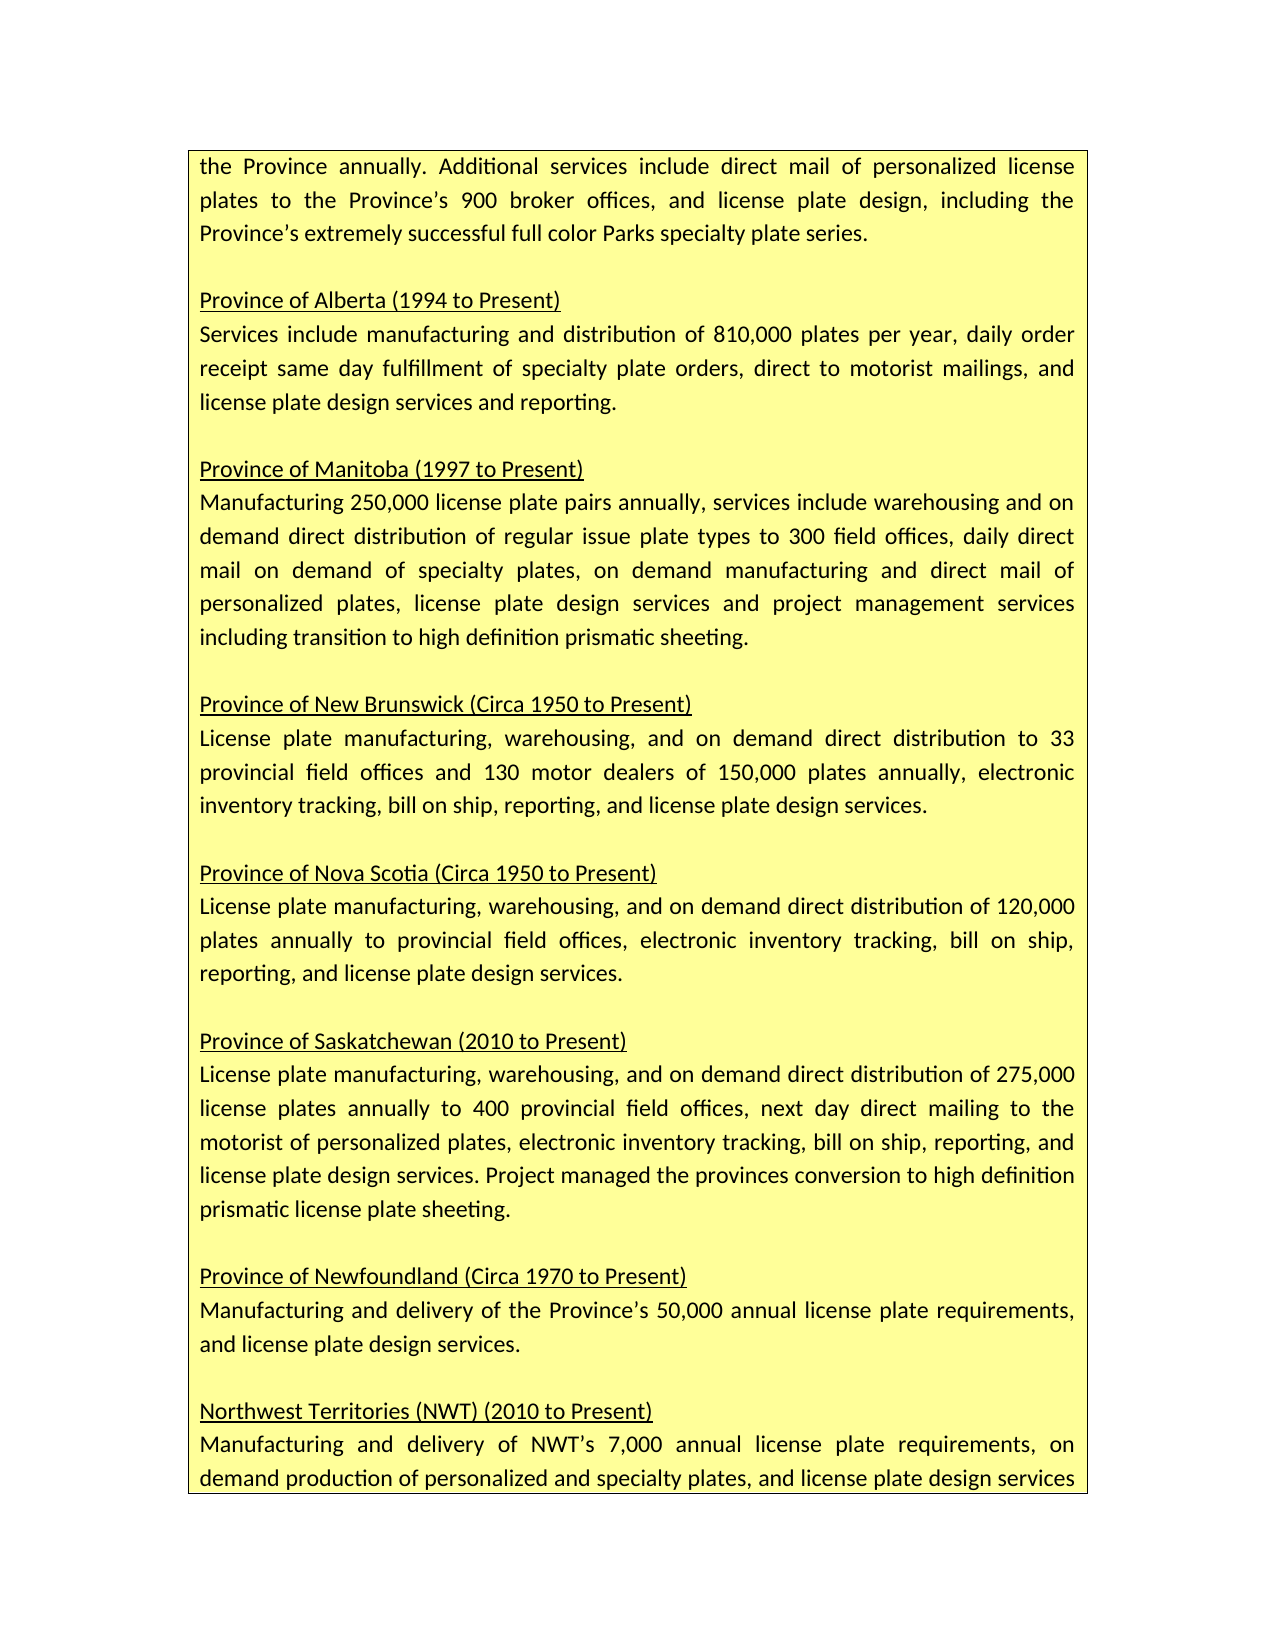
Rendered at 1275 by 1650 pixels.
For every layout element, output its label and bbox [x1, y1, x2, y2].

table_header [189, 151, 1087, 1492]
